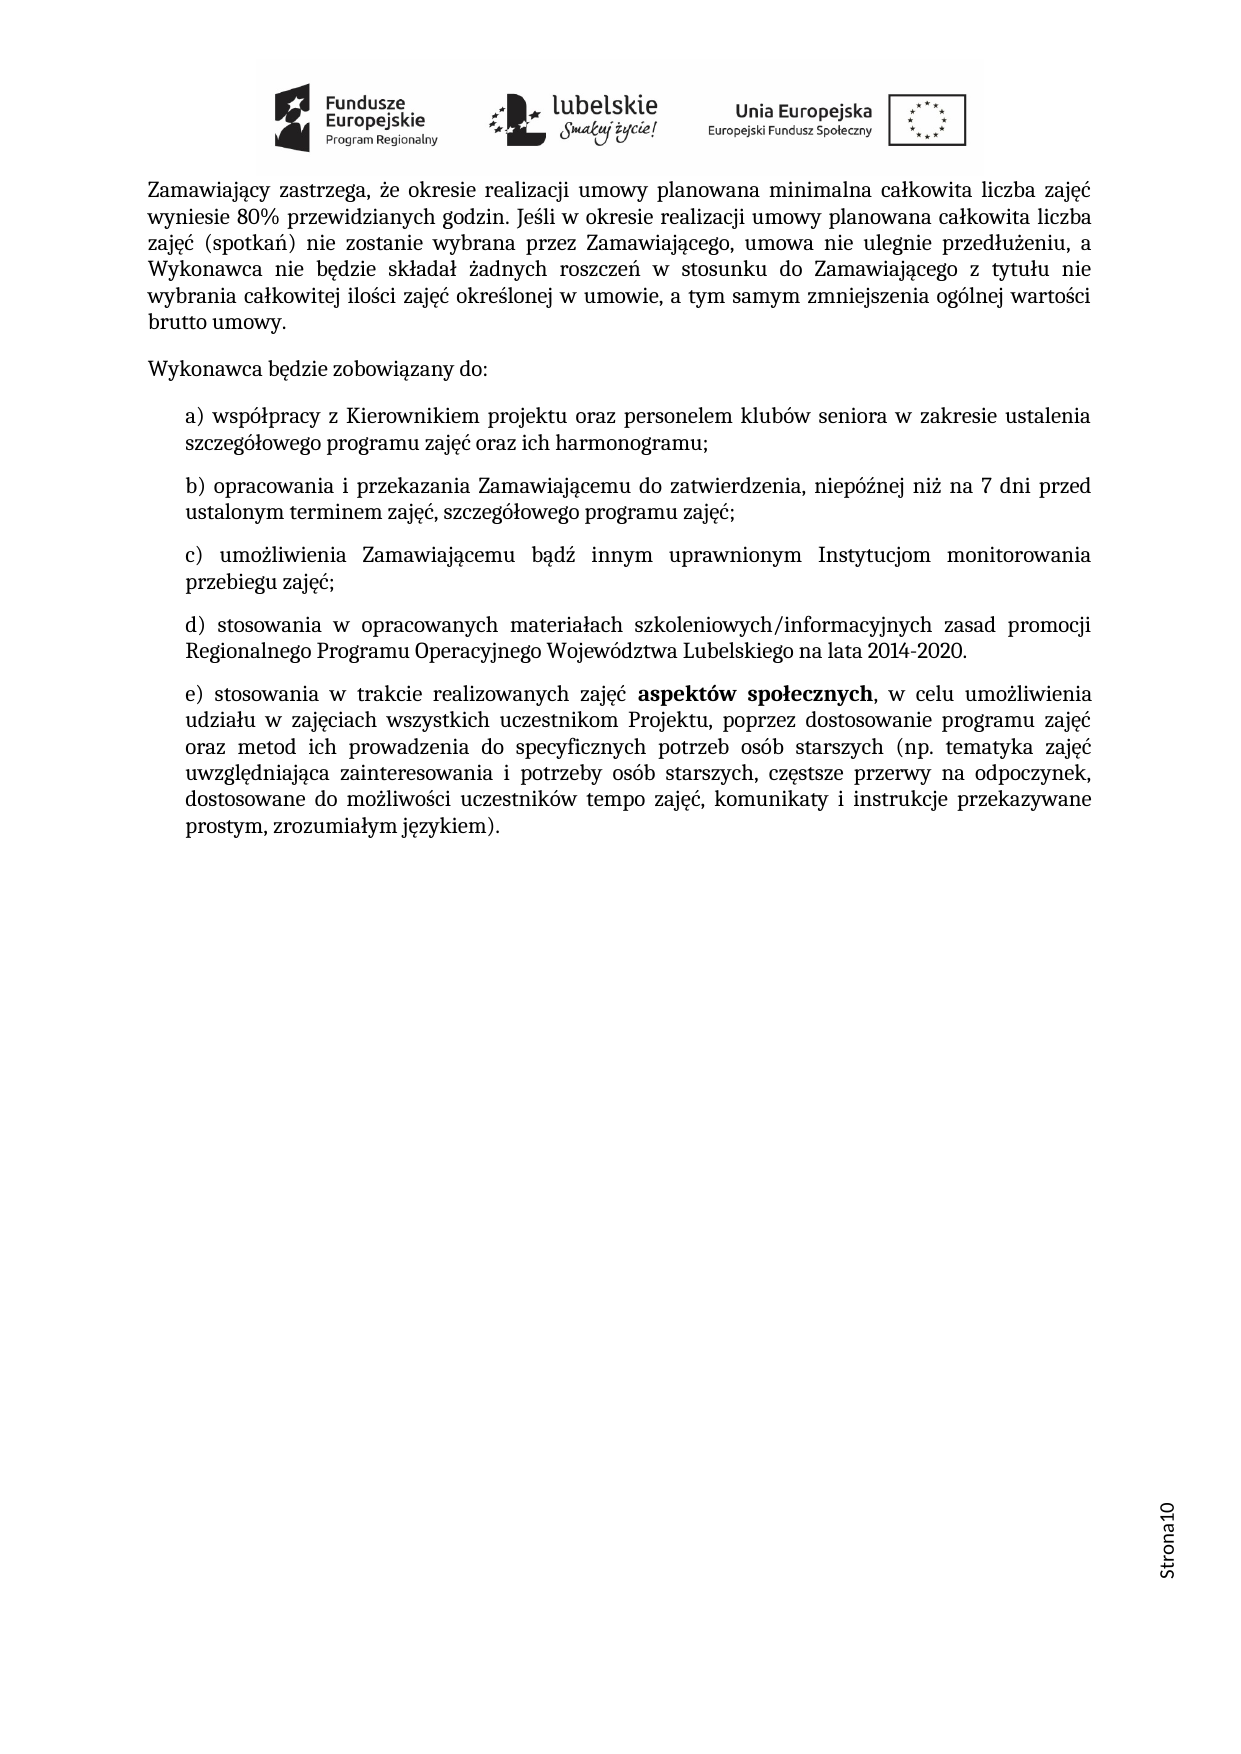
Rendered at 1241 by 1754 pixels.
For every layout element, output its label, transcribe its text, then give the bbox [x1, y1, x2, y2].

text e) stosowania w trakcie realizowanych zajęć aspektów społecznych, w celu umożliwienia udziału w zajęciach wszystkich uczestnikom Projektu, poprzez dostosowanie programu zajęć oraz metod ich prowadzenia do specyficznych potrzeb osób starszych (np. tematyka zajęć uwzględniająca zainteresowania i potrzeby osób starszych, częstsze przerwy na odpoczynek, dostosowane do możliwości uczestników tempo zajęć, komunikaty i instrukcje przekazywane prostym, zrozumiałym językiem). [185, 681, 1092, 839]
text a) współpracy z Kierownikiem projektu oraz personelem klubów seniora w zakresie ustalenia szczegółowego programu zajęć oraz ich harmonogramu; [185, 403, 1092, 456]
text c) umożliwienia Zamawiającemu bądź innym uprawnionym Instytucjom monitorowania przebiegu zajęć; [185, 542, 1092, 595]
picture [256, 59, 984, 176]
text Zamawiający zastrzega, że okresie realizacji umowy planowana minimalna całkowita liczba zajęć wyniesie 80% przewidzianych godzin. Jeśli w okresie realizacji umowy planowana całkowita liczba zajęć (spotkań) nie zostanie wybrana przez Zamawiającego, umowa nie ulegnie przedłużeniu, a Wykonawca nie będzie składał żadnych roszczeń w stosunku do Zamawiającego z tytułu nie wybrania całkowitej ilości zajęć określonej w umowie, a tym samym zmniejszenia ogólnej wartości brutto umowy. [148, 177, 1092, 335]
text b) opracowania i przekazania Zamawiającemu do zatwierdzenia, niepóźnej niż na 7 dni przed ustalonym terminem zajęć, szczegółowego programu zajęć; [185, 473, 1092, 525]
text Wykonawca będzie zobowiązany do: [148, 356, 1092, 382]
text d) stosowania w opracowanych materiałach szkoleniowych/informacyjnych zasad promocji Regionalnego Programu Operacyjnego Województwa Lubelskiego na lata 2014-2020. [185, 611, 1092, 664]
